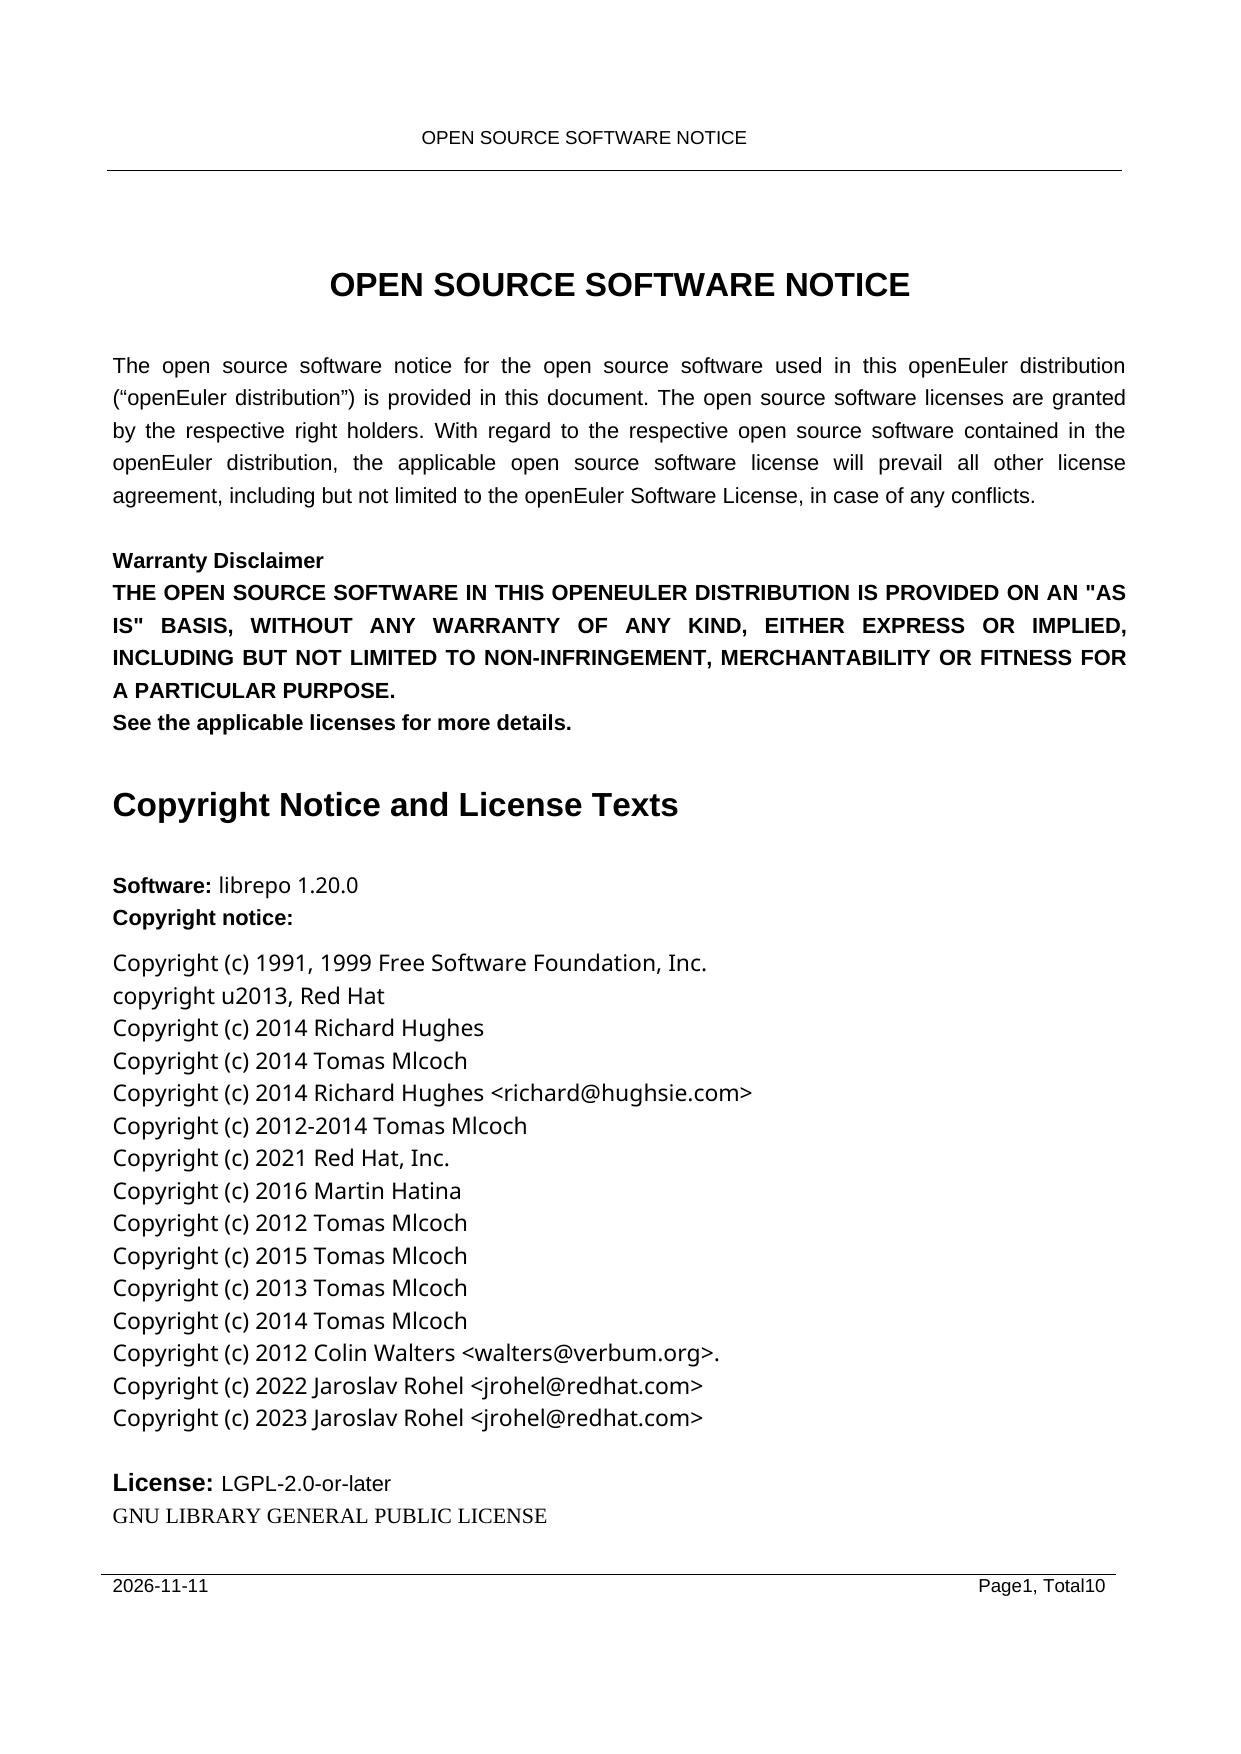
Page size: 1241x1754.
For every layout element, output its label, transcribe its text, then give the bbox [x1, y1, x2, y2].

text License: LGPL-2.0-or-later [112, 1467, 1128, 1499]
text Copyright notice: [112, 901, 1128, 934]
text Copyright Notice and License Texts [112, 771, 1128, 836]
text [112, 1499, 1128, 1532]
text Warranty Disclaimer [112, 544, 1128, 576]
text THE OPEN SOURCE SOFTWARE IN THIS OPENEULER DISTRIBUTION IS PROVIDED ON AN "AS IS" BASIS, WITHOUT ANY WARRANTY OF ANY KIND, EITHER EXPRESS OR IMPLIED, INCLUDING BUT NOT LIMITED TO NON-INFRINGEMENT, MERCHANTABILITY OR FITNESS FOR A PARTICULAR PURPOSE. See the applicable licenses for more details. [112, 576, 1128, 739]
text Copyright (c) 1991, 1999 Free Software Foundation, Inc. copyright u2013, Red Hat Copyright (c) 2014 Richard Hughes Copyright (c) 2014 Tomas Mlcoch Copyright (c) 2014 Richard Hughes <richard@hughsie.com> Copyright (c) 2012-2014 Tomas Mlcoch Copyright (c) 2021 Red Hat, Inc. Copyright (c) 2016 Martin Hatina Copyright (c) 2012 Tomas Mlcoch Copyright (c) 2015 Tomas Mlcoch Copyright (c) 2013 Tomas Mlcoch Copyright (c) 2014 Tomas Mlcoch Copyright (c) 2012 Colin Walters <walters@verbum.org>. Copyright (c) 2022 Jaroslav Rohel <jrohel@redhat.com> Copyright (c) 2023 Jaroslav Rohel <jrohel@redhat.com> [112, 947, 1128, 1467]
text OPEN SOURCE SOFTWARE NOTICE [112, 251, 1128, 316]
text The open source software notice for the open source software used in this openEuler distribution (“openEuler distribution”) is provided in this document. The open source software licenses are granted by the respective right holders. With regard to the respective open source software contained in the openEuler distribution, the applicable open source software license will prevail all other license agreement, including but not limited to the openEuler Software License, in case of any conflicts. [112, 349, 1128, 511]
title Software: librepo 1.20.0 [112, 869, 1128, 901]
